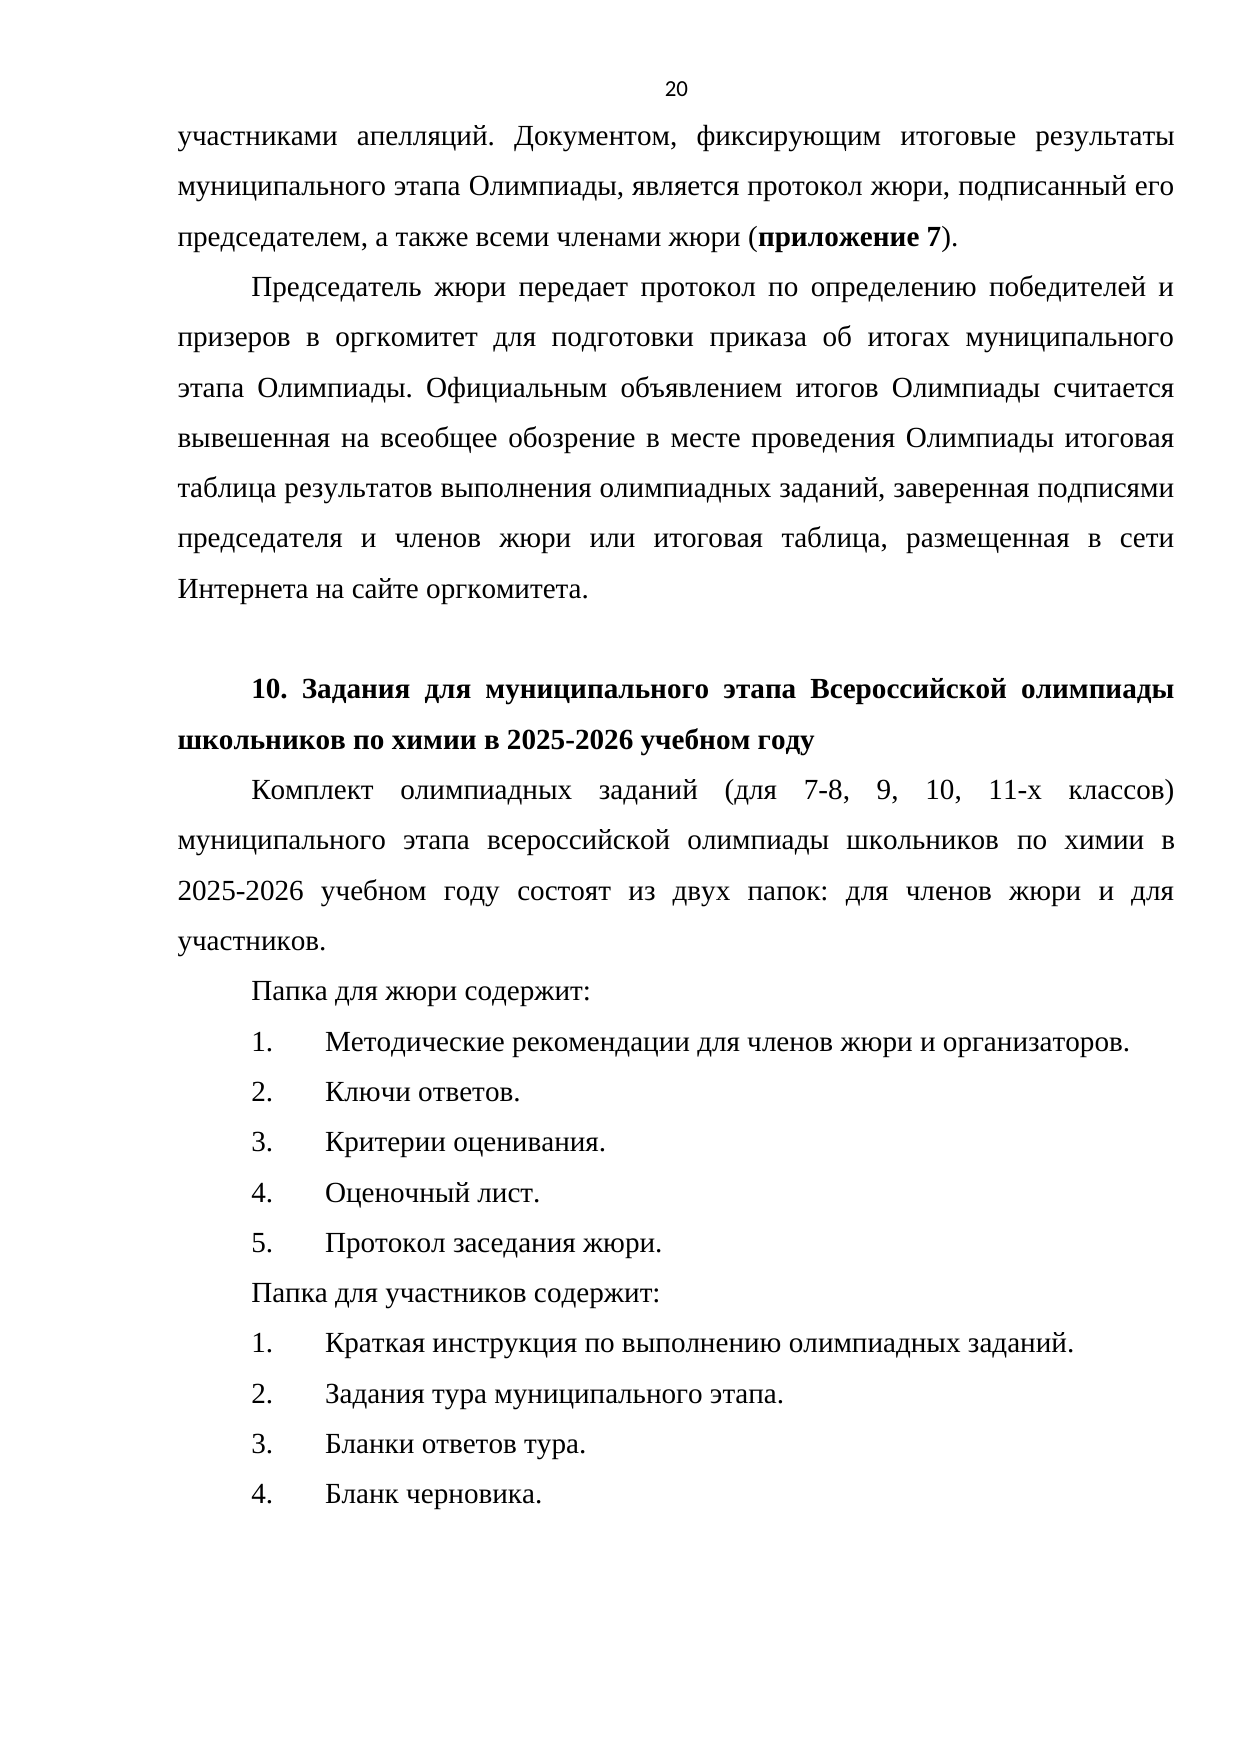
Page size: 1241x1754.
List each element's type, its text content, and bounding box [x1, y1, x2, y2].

text Папка для жюри содержит: [177, 973, 1175, 1007]
list Оценочный лист. [177, 1175, 1175, 1208]
text 10. Задания для муниципального этапа Всероссийской олимпиады школьников по химии в 2025-2026 учебном году [177, 672, 1175, 755]
list Критерии оценивания. [177, 1124, 1175, 1158]
list Задания тура муниципального этапа. [177, 1376, 1175, 1409]
list Бланки ответов тура. [177, 1426, 1175, 1460]
list Протокол заседания жюри. [177, 1225, 1175, 1258]
list Бланк черновика. [177, 1477, 1175, 1510]
list Методические рекомендации для членов жюри и организаторов. [177, 1024, 1175, 1057]
list Краткая инструкция по выполнению олимпиадных заданий. [177, 1326, 1175, 1359]
text Комплект олимпиадных заданий (для 7-8, 9, 10, 11-х классов) муниципального этапа всероссийской олимпиады школьников по химии в 2025-2026 учебном году состоят из двух папок: для членов жюри и для участников. [177, 772, 1175, 957]
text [177, 118, 1175, 252]
text Папка для участников содержит: [177, 1275, 1175, 1309]
list Ключи ответов. [177, 1074, 1175, 1108]
text Председатель жюри передает протокол по определению победителей и призеров в оргкомитет для подготовки приказа об итогах муниципального этапа Олимпиады. Официальным объявлением итогов Олимпиады считается вывешенная на всеобщее обозрение в месте проведения Олимпиады итоговая таблица результатов выполнения олимпиадных заданий, заверенная подписями председателя и членов жюри или итоговая таблица, размещенная в сети Интернета на сайте оргкомитета. [177, 269, 1175, 604]
